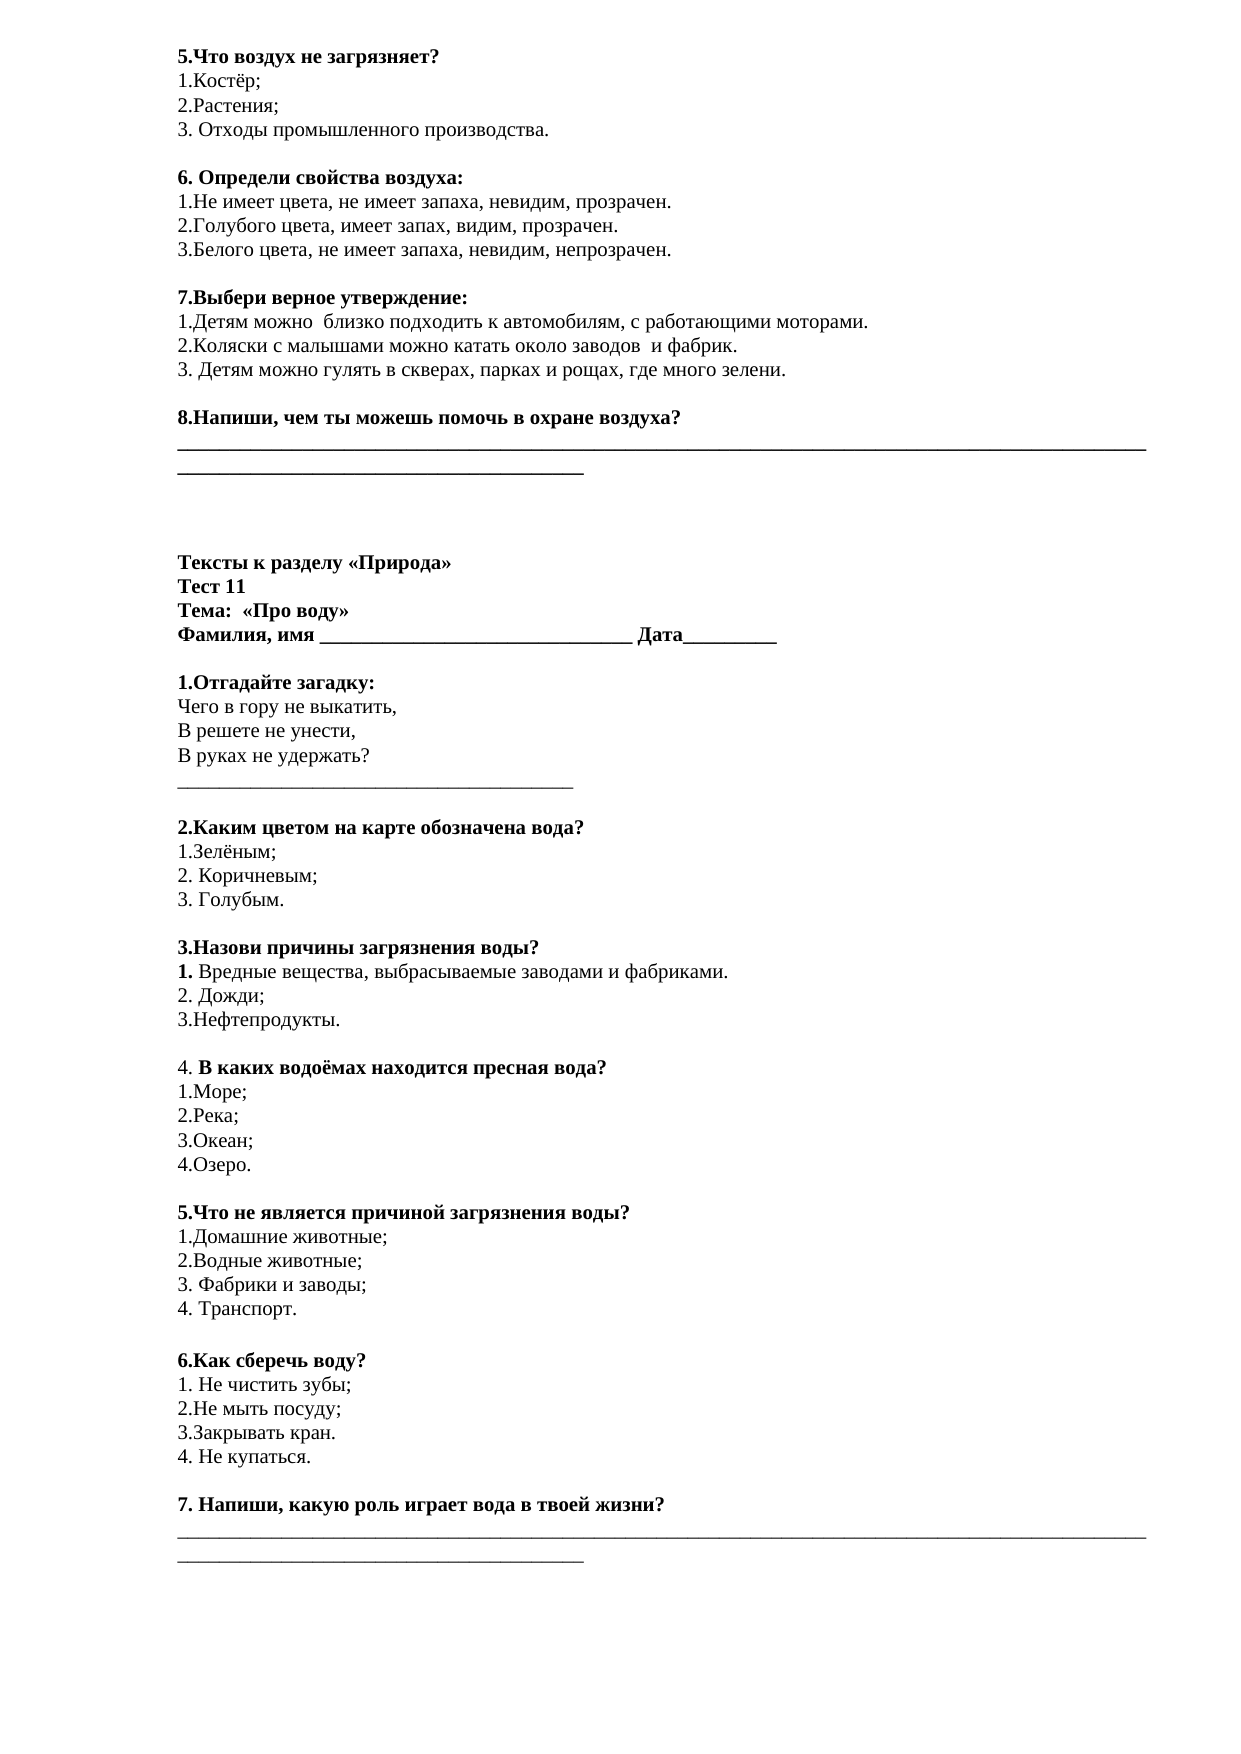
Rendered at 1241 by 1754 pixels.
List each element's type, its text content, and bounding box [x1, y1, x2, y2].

text 3.Закрывать кран. [177, 1420, 1152, 1444]
text 1.Домашние животные; [177, 1224, 1152, 1248]
text Тема: «Про воду» [177, 598, 1152, 622]
text 2.Каким цветом на карте обозначена вода? [177, 815, 1152, 839]
text 1.Детям можно близко подходить к автомобилям, с работающими моторами. [177, 309, 1152, 333]
text ____________________________________________________________________________________________________________________________________ [177, 429, 1152, 477]
text 2.Водные животные; [177, 1248, 1152, 1272]
text 1. Не чистить зубы; [177, 1372, 1152, 1396]
text 8.Напиши, чем ты можешь помочь в охране воздуха? [177, 405, 1152, 429]
text 2.Растения; [177, 92, 1152, 117]
text 3.Назови причины загрязнения воды? [177, 935, 1152, 959]
text 3.Нефтепродукты. [177, 1007, 1152, 1031]
text 2.Река; [177, 1103, 1152, 1127]
text 4. Транспорт. [177, 1296, 1152, 1320]
text 7. Напиши, какую роль играет вода в твоей жизни? [177, 1492, 1152, 1516]
text 2. Коричневым; [177, 863, 1152, 887]
text 4.Озеро. [177, 1152, 1152, 1176]
text 2.Коляски с малышами можно катать около заводов и фабрик. [177, 333, 1152, 357]
text Тест 11 [177, 574, 1152, 598]
text 1.Костёр; [177, 68, 1152, 92]
text 1. Вредные вещества, выбрасываемые заводами и фабриками. [177, 959, 1152, 983]
text 4. В каких водоёмах находится пресная вода? [177, 1055, 1152, 1079]
text 1.Море; [177, 1079, 1152, 1103]
text 7.Выбери верное утверждение: [177, 285, 1152, 309]
text 6.Как сберечь воду? [177, 1348, 1152, 1372]
text Чего в гору не выкатить, В решете не унести, В руках не удержать? [177, 694, 1152, 767]
text 3. Детям можно гулять в скверах, парках и рощах, где много зелени. [177, 357, 1152, 381]
text 2. Дожди; [177, 983, 1152, 1007]
text ______________________________________ [177, 767, 1152, 791]
text 6. Определи свойства воздуха: [177, 165, 1152, 189]
text 3. Голубым. [177, 887, 1152, 911]
text 3. Фабрики и заводы; [177, 1272, 1152, 1296]
text 5.Что воздух не загрязняет? [177, 44, 1152, 68]
text 1.Отгадайте загадку: [177, 670, 1152, 694]
text 1.Не имеет цвета, не имеет запаха, невидим, прозрачен. [177, 189, 1152, 213]
text 5.Что не является причиной загрязнения воды? [177, 1200, 1152, 1224]
text Фамилия, имя ______________________________ Дата_________ [177, 622, 1152, 646]
text 1.Зелёным; [177, 839, 1152, 863]
text 3.Океан; [177, 1127, 1152, 1152]
text 4. Не купаться. [177, 1444, 1152, 1468]
text 2.Не мыть посуду; [177, 1396, 1152, 1420]
text 2.Голубого цвета, имеет запах, видим, прозрачен. [177, 213, 1152, 237]
text 3.Белого цвета, не имеет запаха, невидим, непрозрачен. [177, 237, 1152, 261]
text ____________________________________________________________________________________________________________________________________ [177, 1516, 1152, 1564]
text 3. Отходы промышленного производства. [177, 117, 1152, 141]
text Тексты к разделу «Природа» [177, 550, 1152, 574]
